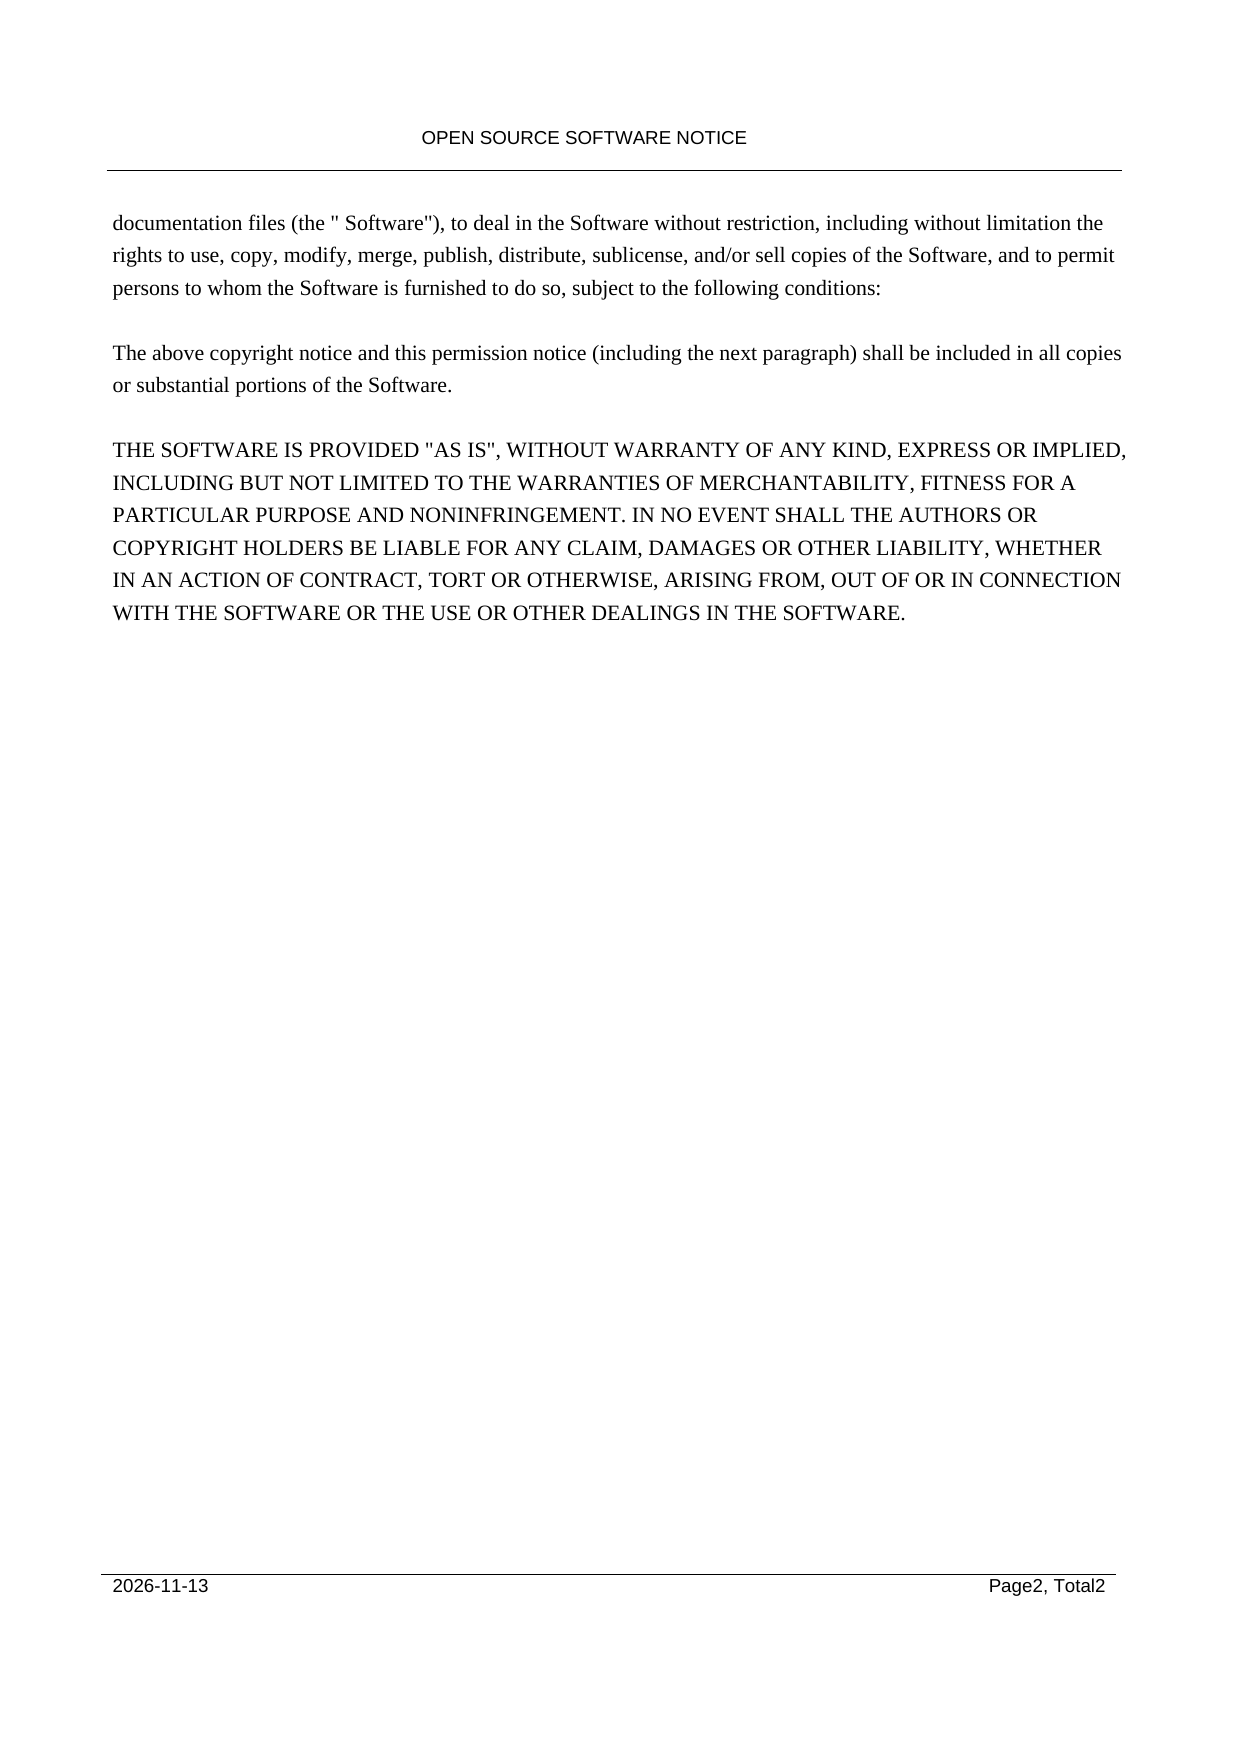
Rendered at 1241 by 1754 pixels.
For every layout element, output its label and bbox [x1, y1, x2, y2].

text [112, 206, 1128, 661]
